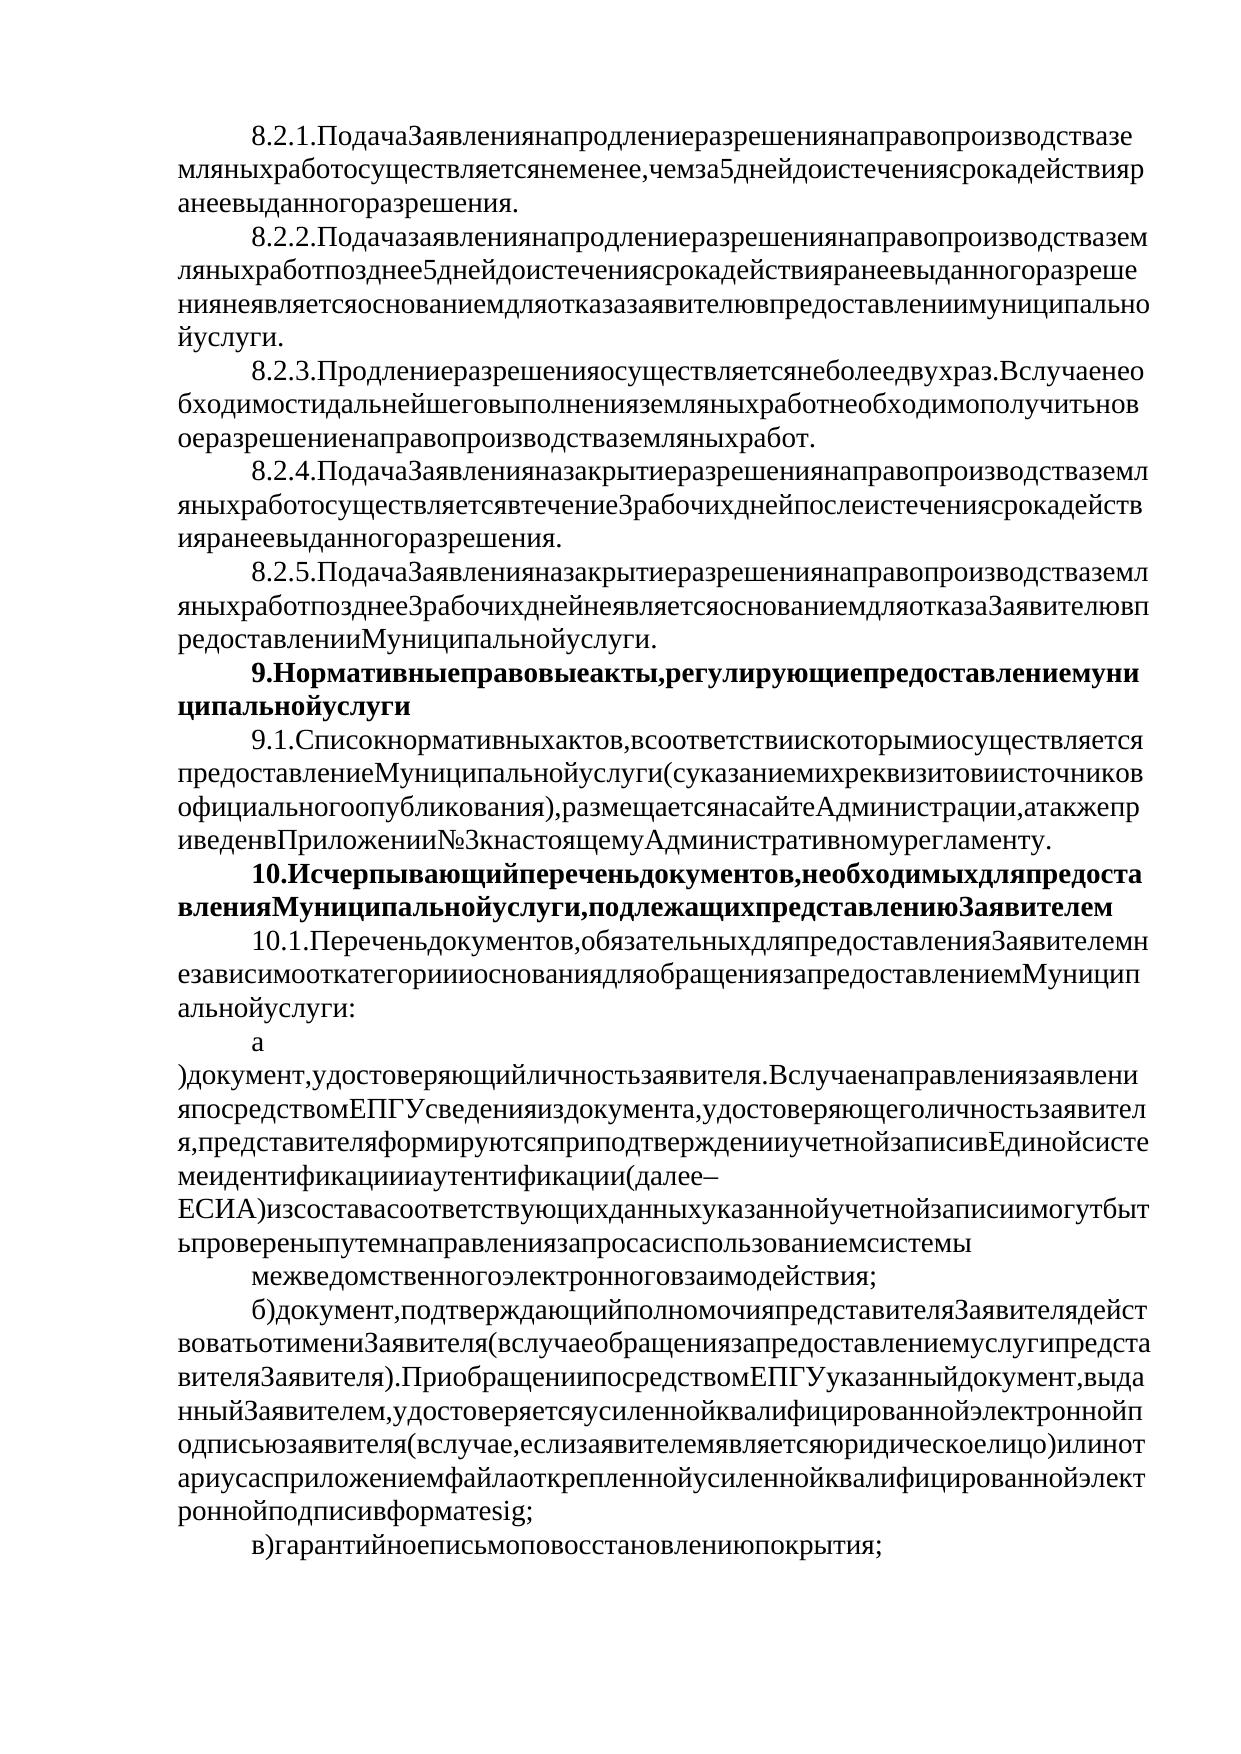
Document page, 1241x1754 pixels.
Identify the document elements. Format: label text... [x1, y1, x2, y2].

text 8.2.3.Продлениеразрешенияосуществляетсянеболеедвухраз.Вслучаенеобходимостидальнейшеговыполненияземляныхработнеобходимополучитьновоеразрешениенаправопроизводстваземляныхработ. [177, 353, 1152, 453]
text б)документ,подтверждающийполномочияпредставителяЗаявителядействоватьотимениЗаявителя(вслучаеобращениязапредоставлениемуслугипредставителяЗаявителя).ПриобращениипосредствомЕПГУуказанныйдокумент,выданныйЗаявителем,удостоверяетсяусиленнойквалифицированнойэлектроннойподписьюзаявителя(вслучае,еслизаявителемявляетсяюридическоелицо)илинотариусасприложениемфайлаоткрепленнойусиленнойквалифицированнойэлектроннойподписивформатеsig; [177, 1292, 1152, 1527]
text 10.1.Переченьдокументов,обязательныхдляпредоставленияЗаявителемнезависимооткатегориииоснованиядляобращениязапредоставлениемМуниципальнойуслуги: [177, 923, 1152, 1024]
text 9.Нормативныеправовыеакты,регулирующиепредоставлениемуниципальнойуслуги [177, 655, 1152, 722]
text 8.2.1.ПодачаЗаявлениянапродлениеразрешениянаправопроизводстваземляныхработосуществляетсянеменее,чемза5днейдоистечениясрокадействияранеевыданногоразрешения. [177, 118, 1152, 219]
text межведомственногоэлектронноговзаимодействия; [177, 1258, 1152, 1292]
text 9.1.Списокнормативныхактов,всоответствиискоторымиосуществляетсяпредоставлениеМуниципальнойуслуги(суказаниемихреквизитовиисточниковофициальногоопубликования),размещаетсянасайтеАдминистрации,атакжеприведенвПриложении№3кнастоящемуАдминистративномурегламенту. [177, 722, 1152, 856]
text 8.2.4.ПодачаЗаявленияназакрытиеразрешениянаправопроизводстваземляныхработосуществляетсявтечение3рабочихднейпослеистечениясрокадействияранеевыданногоразрешения. [177, 453, 1152, 554]
text в)гарантийноеписьмоповосстановлениюпокрытия; [177, 1527, 1152, 1560]
text 10.Исчерпывающийпереченьдокументов,необходимыхдляпредоставленияМуниципальнойуслуги,подлежащихпредставлениюЗаявителем [177, 856, 1152, 923]
text 8.2.2.Подачазаявлениянапродлениеразрешениянаправопроизводстваземляныхработпозднее5днейдоистечениясрокадействияранеевыданногоразрешениянеявляетсяоснованиемдляотказазаявителювпредоставлениимуниципальнойуслуги. [177, 219, 1152, 353]
text 8.2.5.ПодачаЗаявленияназакрытиеразрешениянаправопроизводстваземляныхработпозднее3рабочихднейнеявляетсяоснованиемдляотказаЗаявителювпредоставленииМуниципальнойуслуги. [177, 554, 1152, 655]
text а)документ,удостоверяющийличностьзаявителя.ВслучаенаправлениязаявленияпосредствомЕПГУсведенияиздокумента,удостоверяющеголичностьзаявителя,представителяформируютсяприподтвержденииучетнойзаписивЕдинойсистемеидентификациииаутентификации(далее–ЕСИА)изсоставасоответствующихданныхуказаннойучетнойзаписиимогутбытьпровереныпутемнаправлениязапросасиспользованиемсистемы [177, 1024, 1152, 1258]
